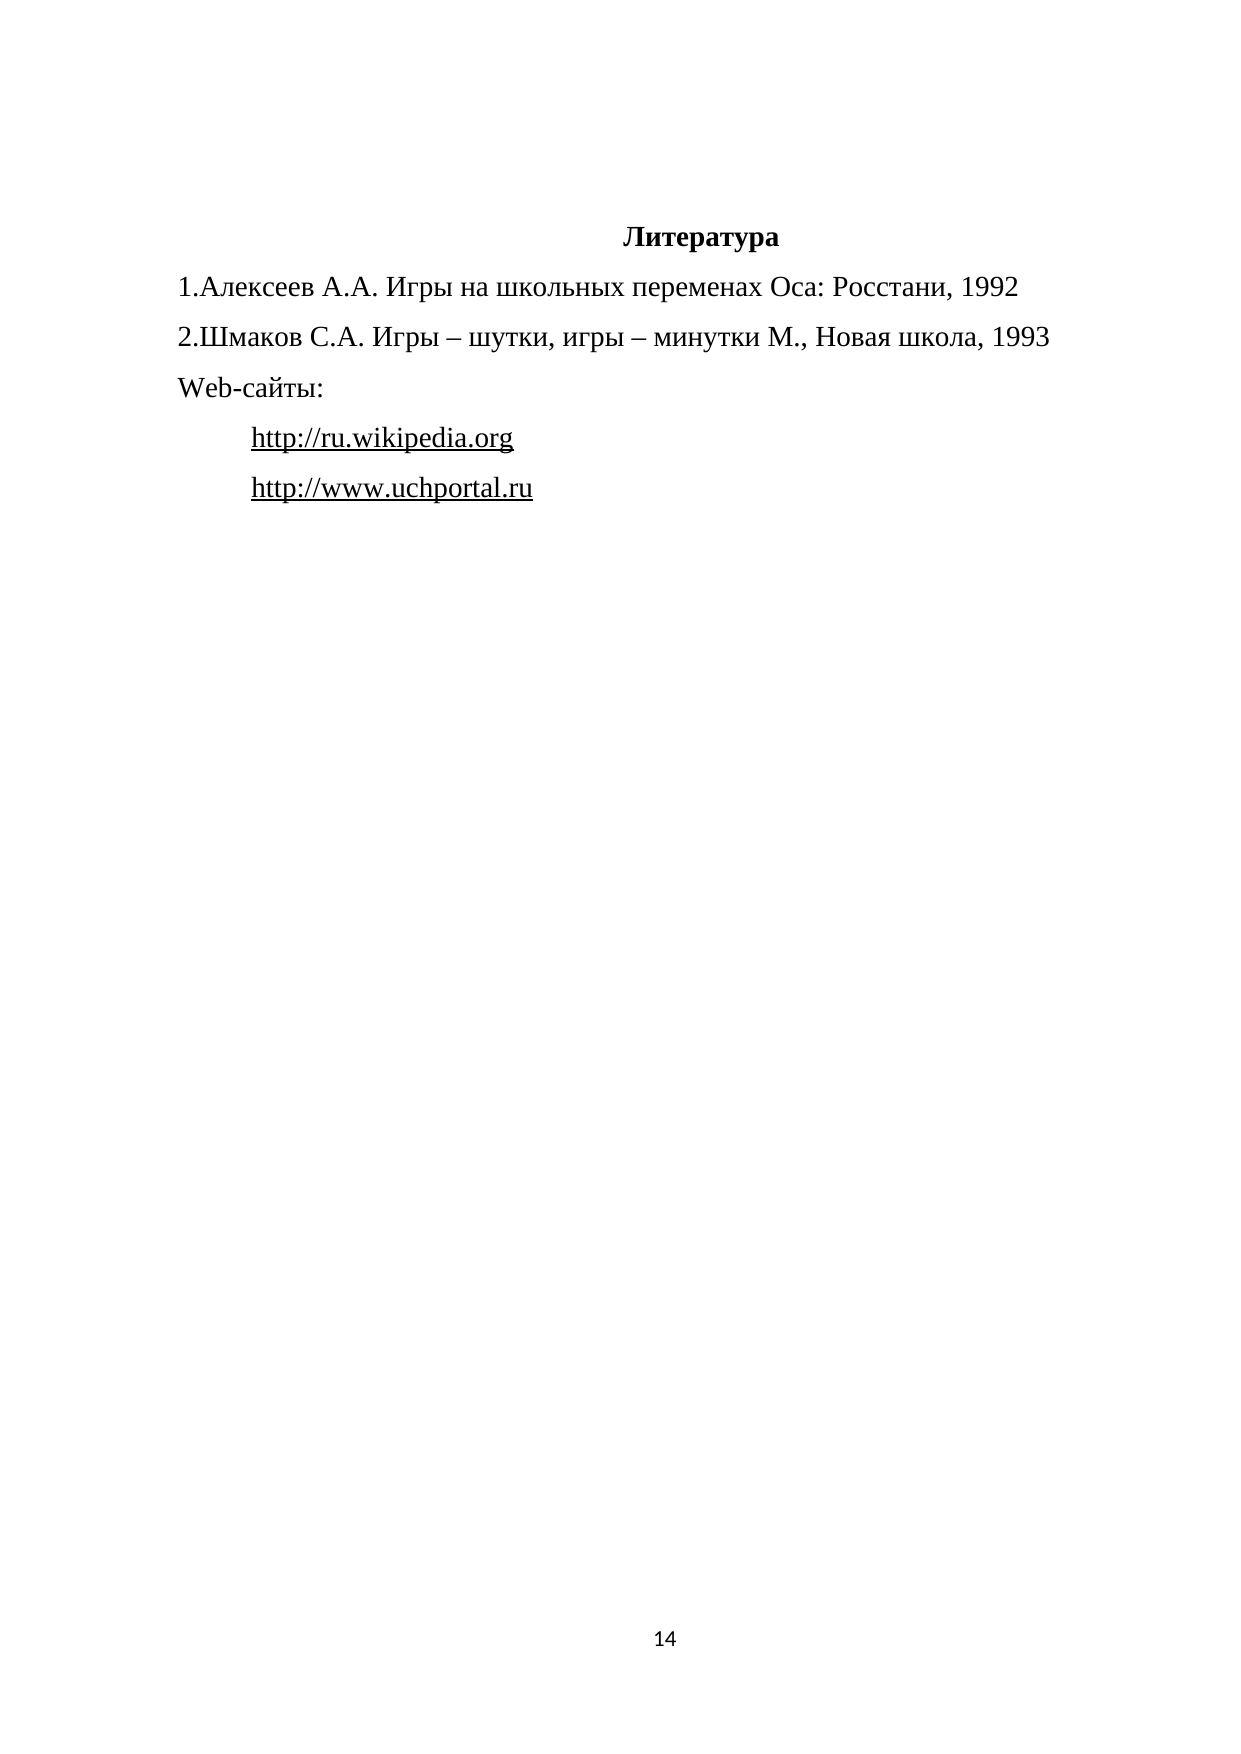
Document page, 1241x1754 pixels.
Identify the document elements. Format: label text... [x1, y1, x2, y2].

text Литература [177, 219, 1152, 252]
text http://ru.wikipedia.org [177, 420, 1152, 453]
text 2.Шмаков С.А. Игры – шутки, игры – минутки М., Новая школа, 1993 [177, 319, 1152, 353]
text http://www.uchportal.ru [177, 470, 1152, 504]
text 1.Алексеев А.А. Игры на школьных переменах Оса: Росстани, 1992 [177, 269, 1152, 303]
text Web-сайты: [177, 370, 1152, 403]
